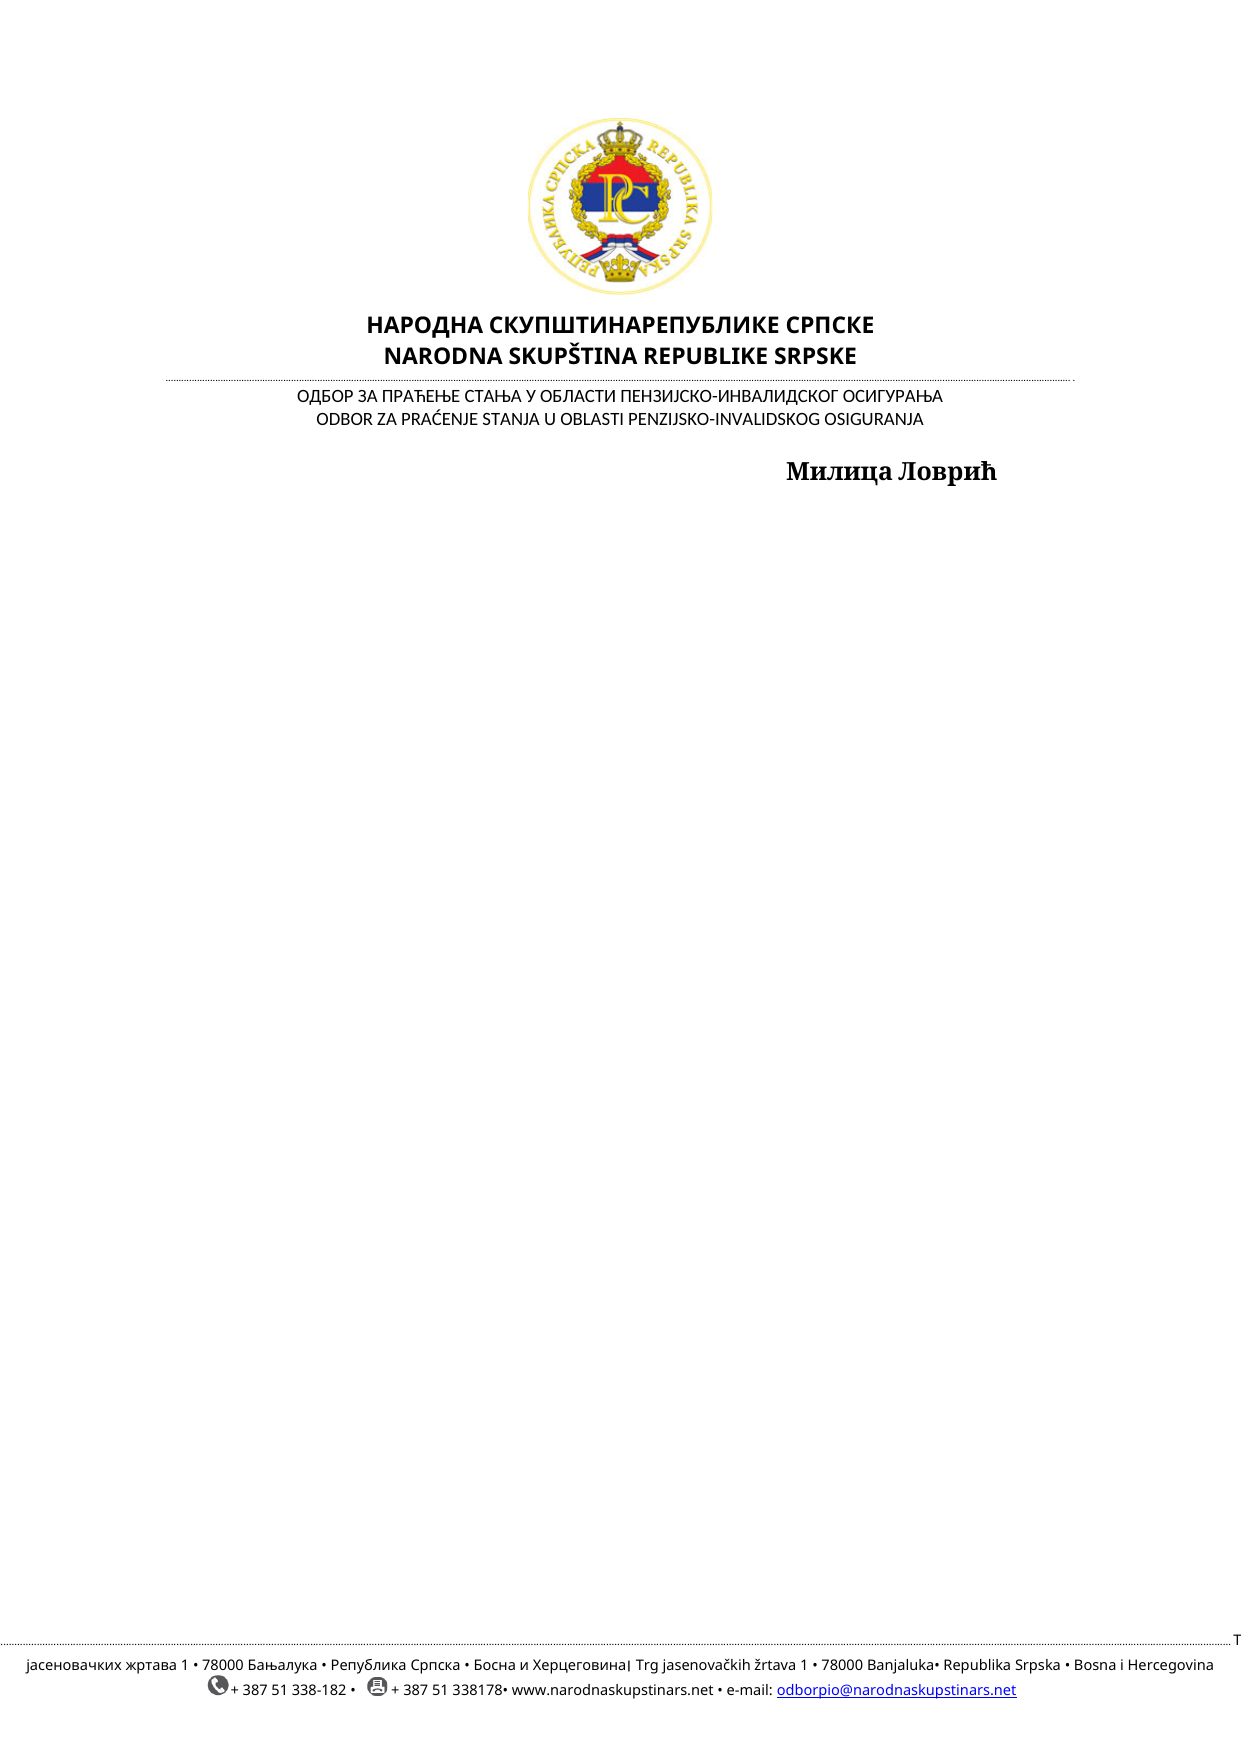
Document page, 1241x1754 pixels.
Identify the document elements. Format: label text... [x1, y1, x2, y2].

text Милица Ловрић [103, 458, 1137, 487]
